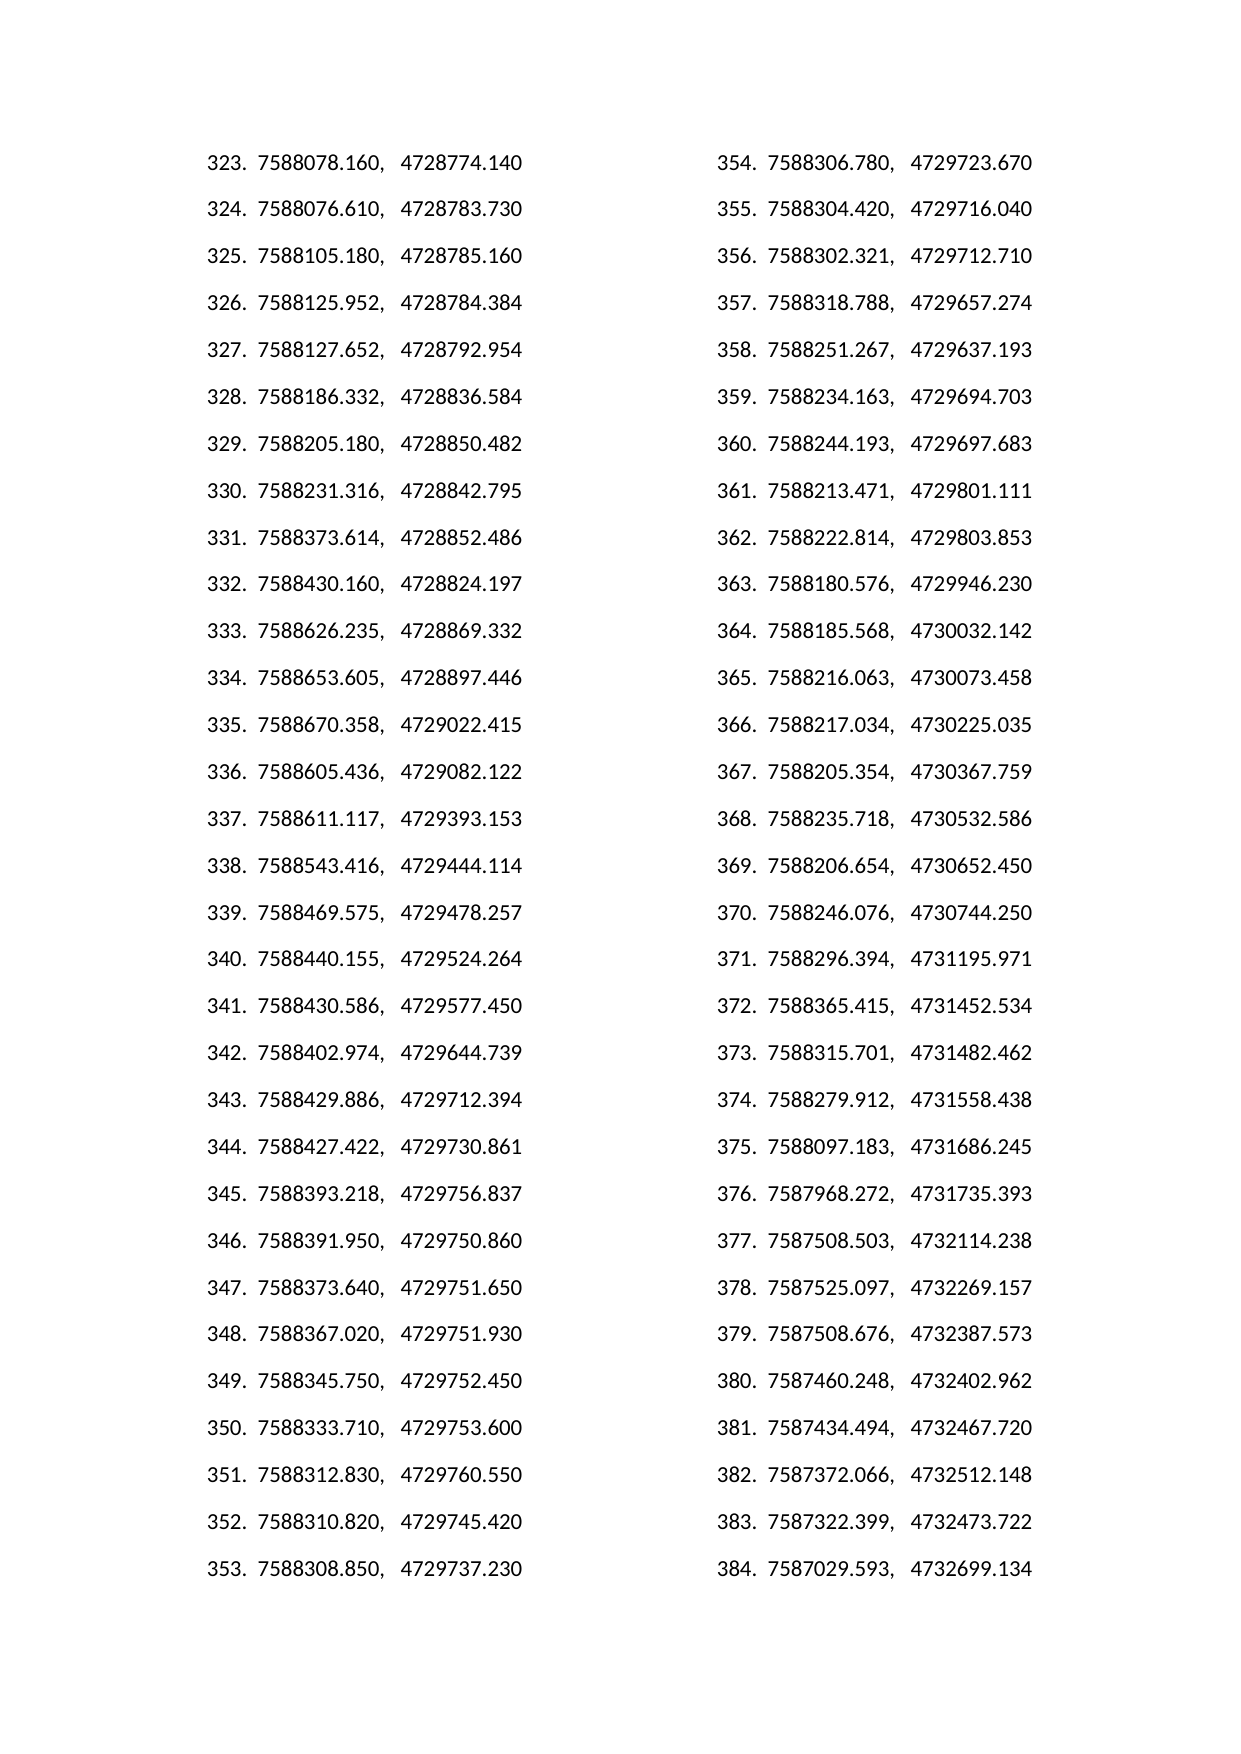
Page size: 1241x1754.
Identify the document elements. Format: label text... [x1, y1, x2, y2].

text 337. 7588611.117, 4729393.153 [207, 804, 583, 832]
text 380. 7587460.248, 4732402.962 [717, 1366, 1093, 1394]
text 329. 7588205.180, 4728850.482 [207, 429, 583, 457]
text 323. 7588078.160, 4728774.140 [207, 148, 583, 176]
text 335. 7588670.358, 4729022.415 [207, 710, 583, 738]
text 347. 7588373.640, 4729751.650 [207, 1273, 583, 1301]
text 325. 7588105.180, 4728785.160 [207, 241, 583, 269]
text 359. 7588234.163, 4729694.703 [717, 382, 1093, 410]
text 373. 7588315.701, 4731482.462 [717, 1038, 1093, 1066]
text 339. 7588469.575, 4729478.257 [207, 898, 583, 926]
text 375. 7588097.183, 4731686.245 [717, 1132, 1093, 1160]
text 379. 7587508.676, 4732387.573 [717, 1319, 1093, 1347]
text 345. 7588393.218, 4729756.837 [207, 1179, 583, 1207]
text 330. 7588231.316, 4728842.795 [207, 476, 583, 504]
text 352. 7588310.820, 4729745.420 [207, 1507, 583, 1535]
text 340. 7588440.155, 4729524.264 [207, 944, 583, 972]
text 362. 7588222.814, 4729803.853 [717, 523, 1093, 551]
text 365. 7588216.063, 4730073.458 [717, 663, 1093, 691]
text 364. 7588185.568, 4730032.142 [717, 616, 1093, 644]
text 348. 7588367.020, 4729751.930 [207, 1319, 583, 1347]
text 372. 7588365.415, 4731452.534 [717, 991, 1093, 1019]
text 383. 7587322.399, 4732473.722 [717, 1507, 1093, 1535]
text 357. 7588318.788, 4729657.274 [717, 288, 1093, 316]
text 332. 7588430.160, 4728824.197 [207, 569, 583, 597]
text 376. 7587968.272, 4731735.393 [717, 1179, 1093, 1207]
text 378. 7587525.097, 4732269.157 [717, 1273, 1093, 1301]
text 346. 7588391.950, 4729750.860 [207, 1226, 583, 1254]
text 374. 7588279.912, 4731558.438 [717, 1085, 1093, 1113]
text 350. 7588333.710, 4729753.600 [207, 1413, 583, 1441]
text 353. 7588308.850, 4729737.230 [207, 1554, 583, 1582]
text 351. 7588312.830, 4729760.550 [207, 1460, 583, 1488]
text 358. 7588251.267, 4729637.193 [717, 335, 1093, 363]
text 336. 7588605.436, 4729082.122 [207, 757, 583, 785]
text 326. 7588125.952, 4728784.384 [207, 288, 583, 316]
text 377. 7587508.503, 4732114.238 [717, 1226, 1093, 1254]
text 343. 7588429.886, 4729712.394 [207, 1085, 583, 1113]
text 363. 7588180.576, 4729946.230 [717, 569, 1093, 597]
text 338. 7588543.416, 4729444.114 [207, 851, 583, 879]
text 368. 7588235.718, 4730532.586 [717, 804, 1093, 832]
text 356. 7588302.321, 4729712.710 [717, 241, 1093, 269]
text 381. 7587434.494, 4732467.720 [717, 1413, 1093, 1441]
text 360. 7588244.193, 4729697.683 [717, 429, 1093, 457]
text 331. 7588373.614, 4728852.486 [207, 523, 583, 551]
text 355. 7588304.420, 4729716.040 [717, 194, 1093, 222]
text 354. 7588306.780, 4729723.670 [717, 148, 1093, 176]
text 371. 7588296.394, 4731195.971 [717, 944, 1093, 972]
text 334. 7588653.605, 4728897.446 [207, 663, 583, 691]
text 349. 7588345.750, 4729752.450 [207, 1366, 583, 1394]
text 344. 7588427.422, 4729730.861 [207, 1132, 583, 1160]
text 384. 7587029.593, 4732699.134 [717, 1554, 1093, 1582]
text 366. 7588217.034, 4730225.035 [717, 710, 1093, 738]
text 369. 7588206.654, 4730652.450 [717, 851, 1093, 879]
text 370. 7588246.076, 4730744.250 [717, 898, 1093, 926]
text 382. 7587372.066, 4732512.148 [717, 1460, 1093, 1488]
text 328. 7588186.332, 4728836.584 [207, 382, 583, 410]
text 327. 7588127.652, 4728792.954 [207, 335, 583, 363]
text 341. 7588430.586, 4729577.450 [207, 991, 583, 1019]
text 333. 7588626.235, 4728869.332 [207, 616, 583, 644]
text 367. 7588205.354, 4730367.759 [717, 757, 1093, 785]
text 361. 7588213.471, 4729801.111 [717, 476, 1093, 504]
text 342. 7588402.974, 4729644.739 [207, 1038, 583, 1066]
text 324. 7588076.610, 4728783.730 [207, 194, 583, 222]
